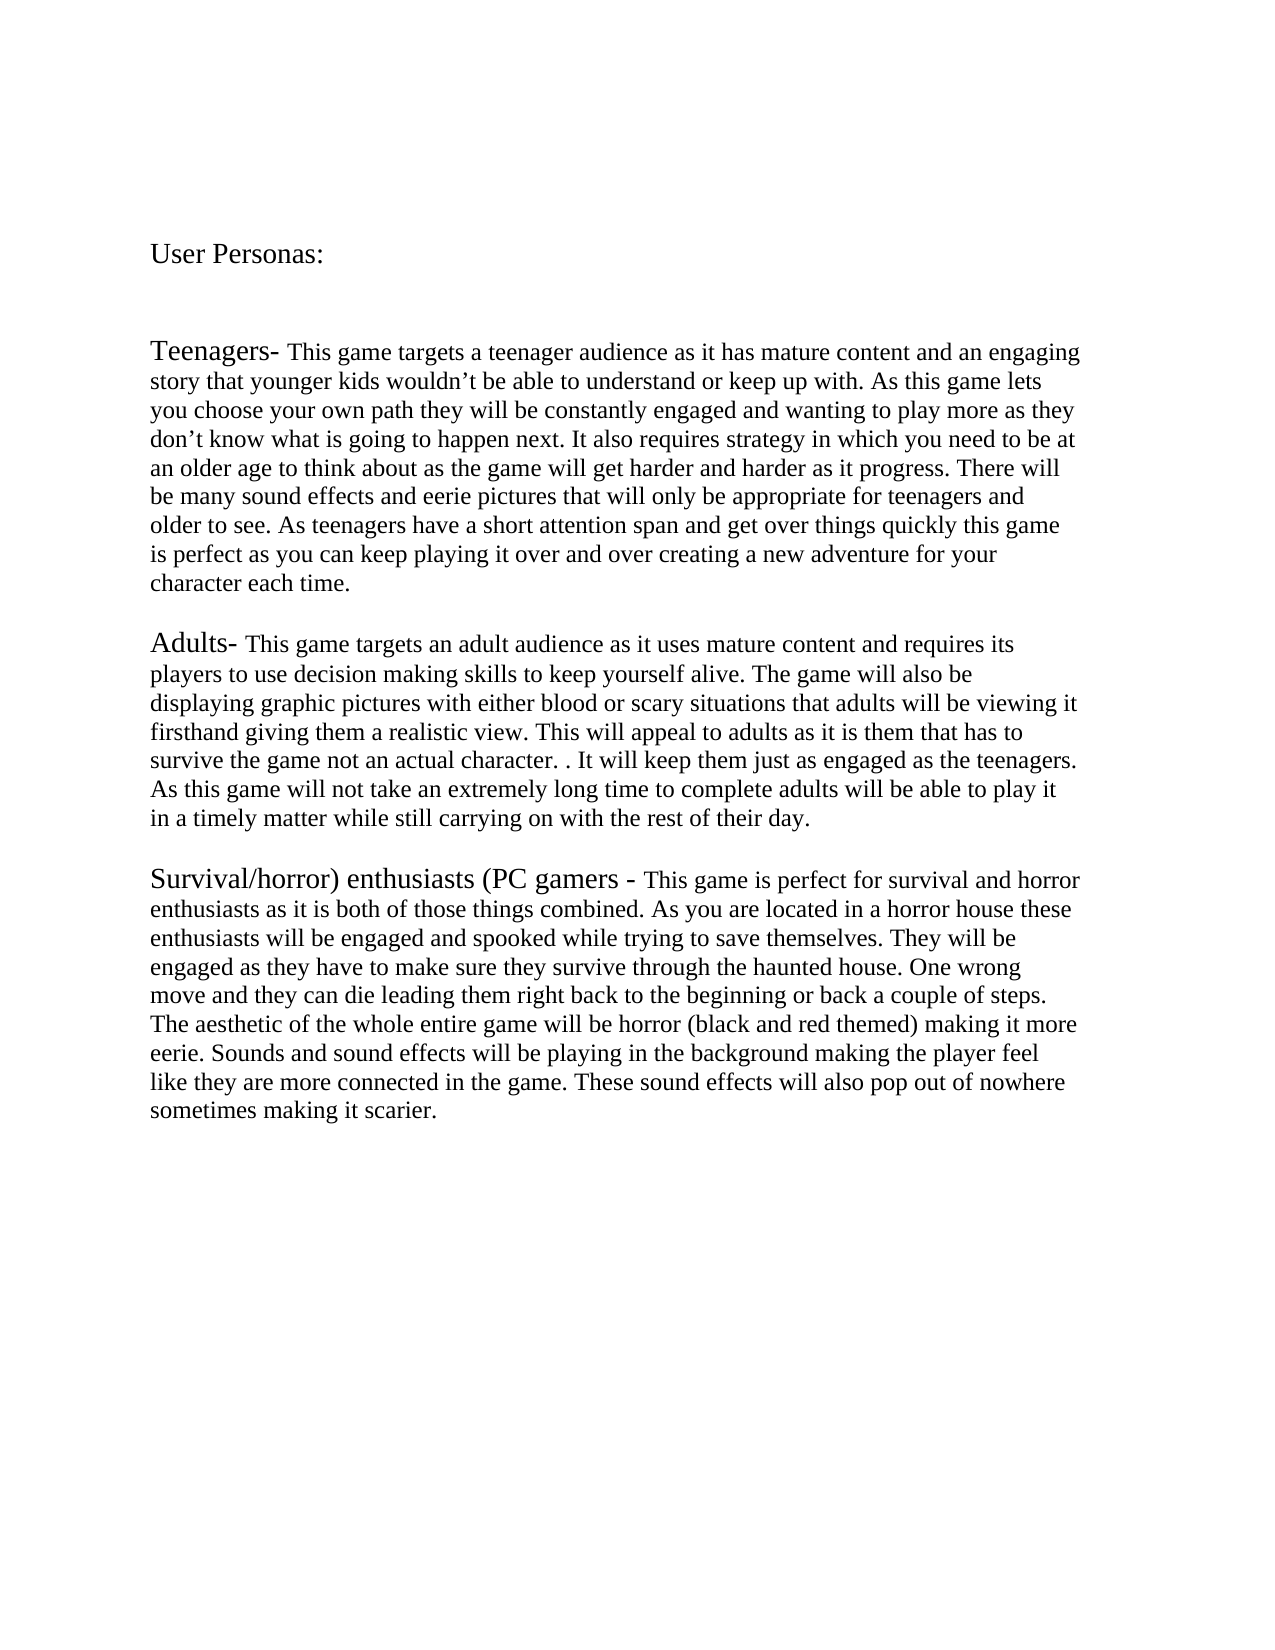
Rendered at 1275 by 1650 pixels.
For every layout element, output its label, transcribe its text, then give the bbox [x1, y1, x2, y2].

text Survival/horror) enthusiasts (PC gamers - This game is perfect for survival and horror enthusiasts as it is both of those things combined. As you are located in a horror house these enthusiasts will be engaged and spooked while trying to save themselves. They will be engaged as they have to make sure they survive through the haunted house. One wrong move and they can die leading them right back to the beginning or back a couple of steps. The aesthetic of the whole entire game will be horror (black and red themed) making it more eerie. Sounds and sound effects will be playing in the background making the player feel like they are more connected in the game. These sound effects will also pop out of nowhere sometimes making it scarier. [150, 861, 1080, 1124]
text User Personas: [150, 237, 1080, 270]
text Teenagers- This game targets a teenager audience as it has mature content and an engaging story that younger kids wouldn’t be able to understand or keep up with. As this game lets you choose your own path they will be constantly engaged and wanting to play more as they don’t know what is going to happen next. It also requires strategy in which you need to be at an older age to think about as the game will get harder and harder as it progress. There will be many sound effects and eerie pictures that will only be appropriate for teenagers and older to see. As teenagers have a short attention span and get over things quickly this game is perfect as you can keep playing it over and over creating a new adventure for your character each time. [150, 333, 1080, 596]
text Adults- This game targets an adult audience as it uses mature content and requires its players to use decision making skills to keep yourself alive. The game will also be displaying graphic pictures with either blood or scary situations that adults will be viewing it firsthand giving them a realistic view. This will appeal to adults as it is them that has to survive the game not an actual character. . It will keep them just as engaged as the teenagers. As this game will not take an extremely long time to complete adults will be able to play it in a timely matter while still carrying on with the rest of their day. [150, 626, 1080, 832]
